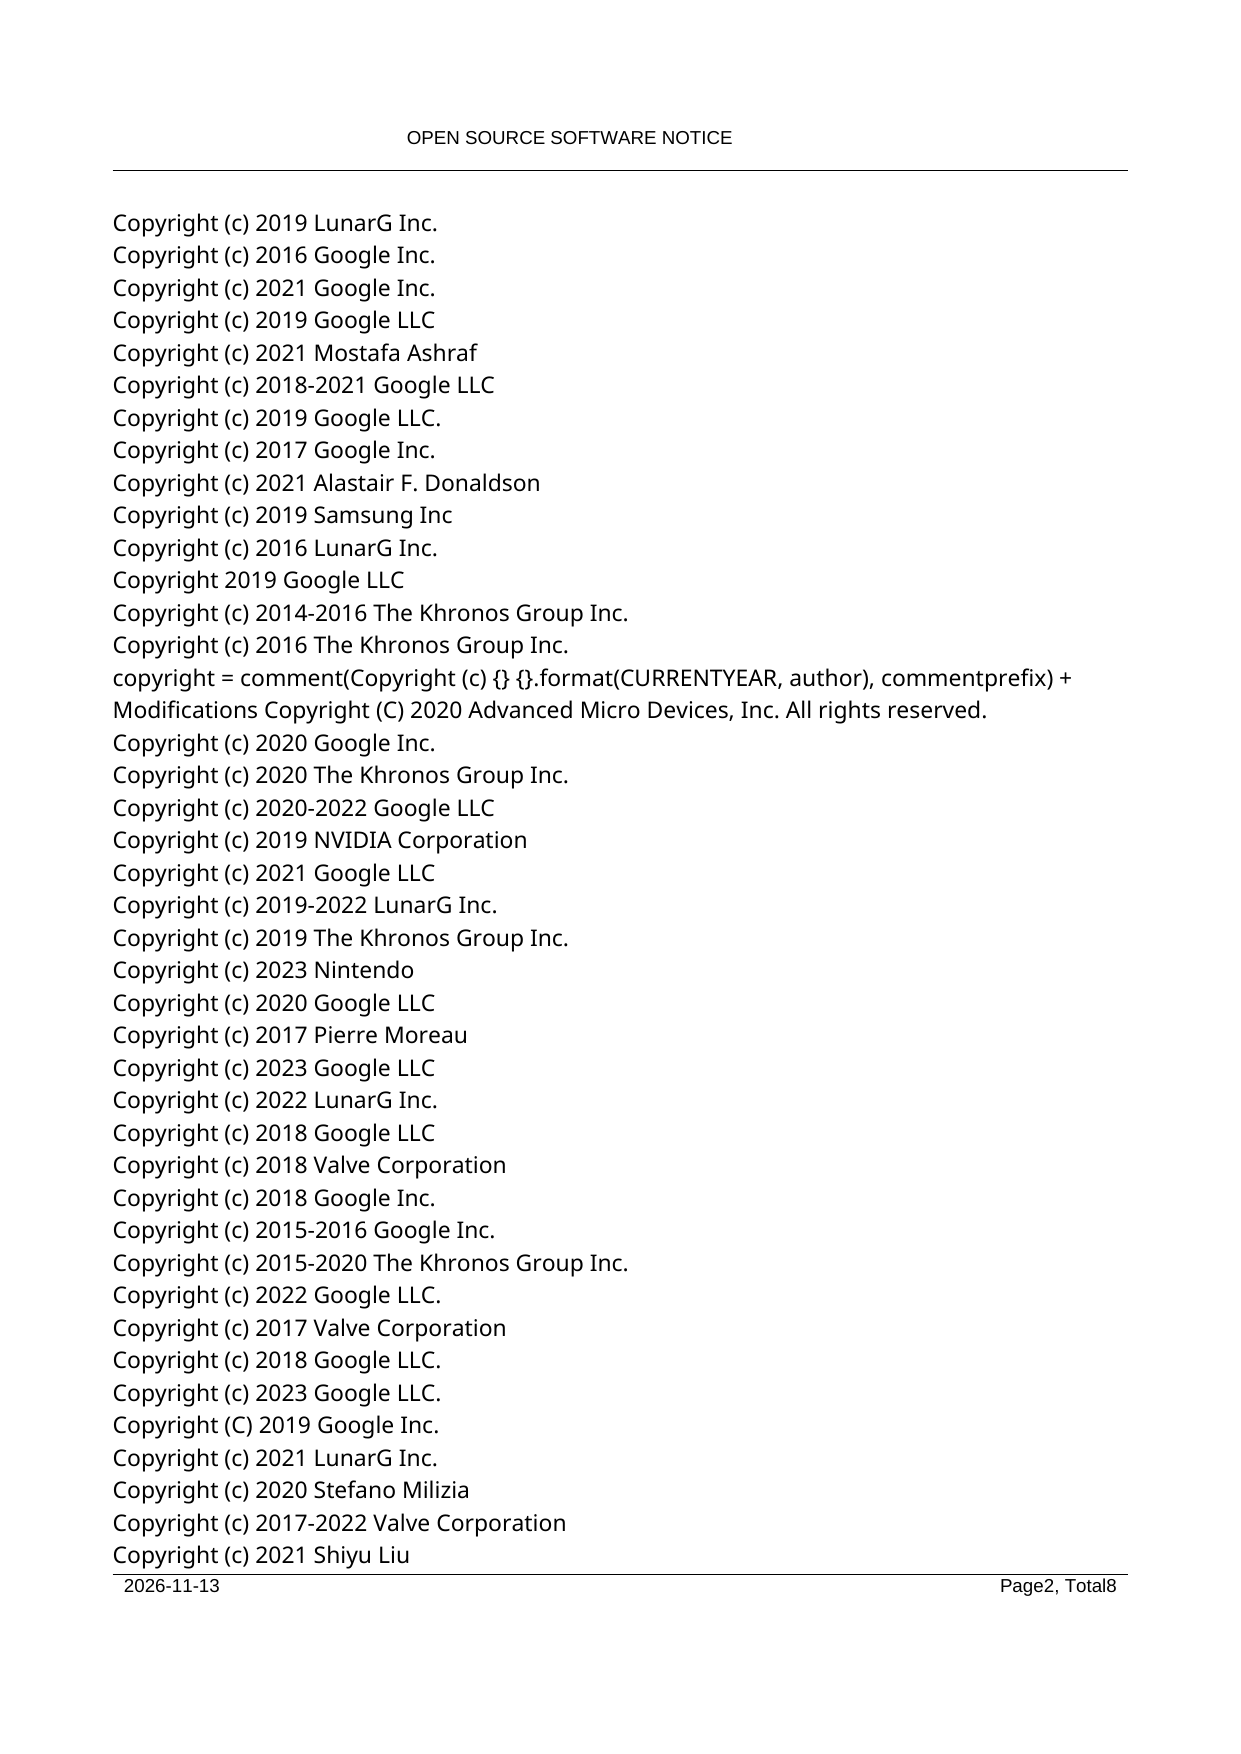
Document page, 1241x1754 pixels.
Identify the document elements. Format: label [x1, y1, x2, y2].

text [112, 206, 1128, 1571]
